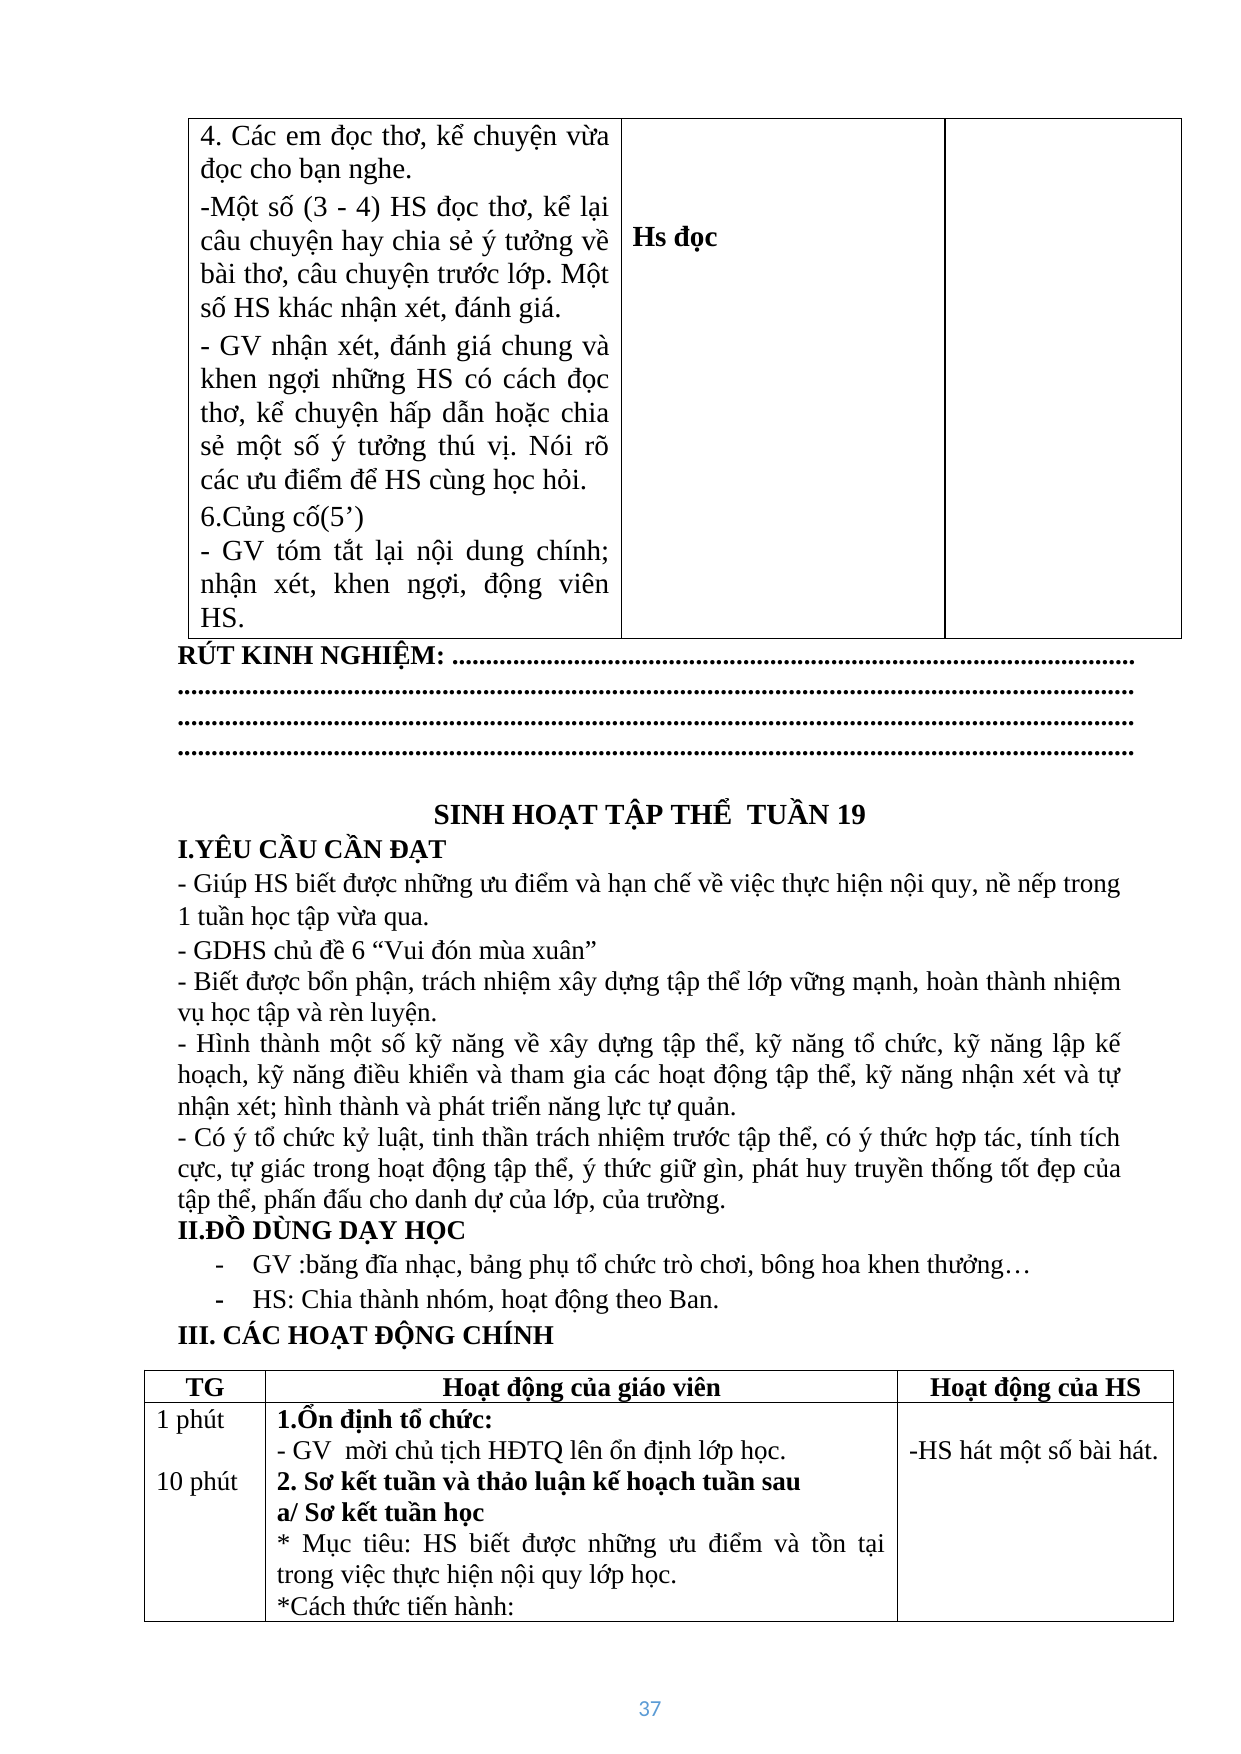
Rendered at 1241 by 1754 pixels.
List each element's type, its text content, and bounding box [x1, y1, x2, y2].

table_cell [189, 119, 621, 638]
text - Có ý tổ chức kỷ luật, tinh thần trách nhiệm trước tập thể, có ý thức hợp tác, tính tích cực, tự giác trong hoạt động tập thể, ý thức giữ gìn, phát huy truyền thống tốt đẹp của tập thể, phấn đấu cho danh dự của lớp, của trường. [177, 1121, 1122, 1214]
table_cell Hs đọc [622, 119, 944, 638]
text III. CÁC HOẠT ĐỘNG CHÍNH [177, 1319, 1122, 1351]
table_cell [266, 1403, 897, 1621]
text II.ĐỒ DÙNG DẠY HỌC [177, 1214, 1122, 1246]
text - Biết được bổn phận, trách nhiệm xây dựng tập thể lớp vững mạnh, hoàn thành nhiệm vụ học tập và rèn luyện. [177, 965, 1122, 1027]
table_header Hoạt động của giáo viên [266, 1371, 897, 1402]
list GV :băng đĩa nhạc, bảng phụ tổ chức trò chơi, bông hoa khen thưởng… [215, 1248, 1122, 1279]
text RÚT KINH NGHIỆM: [177, 639, 1122, 670]
list HS: Chia thành nhóm, hoạt động theo Ban. [215, 1284, 1122, 1315]
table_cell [145, 1403, 265, 1621]
table_header Hoạt động của HS [898, 1371, 1173, 1402]
text SINH HOẠT TẬP THỂ TUẦN 19 [177, 797, 1122, 831]
text - Hình thành một số kỹ năng về xây dựng tập thể, kỹ năng tổ chức, kỹ năng lập kế hoạch, kỹ năng điều khiển và tham gia các hoạt động tập thể, kỹ năng nhận xét và tự nhận xét; hình thành và phát triển năng lực tự quản. [177, 1027, 1122, 1121]
text I.YÊU CẦU CẦN ĐẠT [177, 833, 1122, 864]
text - GDHS chủ đề 6 “Vui đón mùa xuân” [177, 934, 1122, 965]
table_header TG [145, 1371, 265, 1402]
text - Giúp HS biết được những ưu điểm và hạn chế về việc thực hiện nội quy, nề nếp trong 1 tuần học tập vừa qua. [177, 867, 1122, 932]
table_cell [946, 119, 1181, 638]
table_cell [898, 1403, 1173, 1621]
